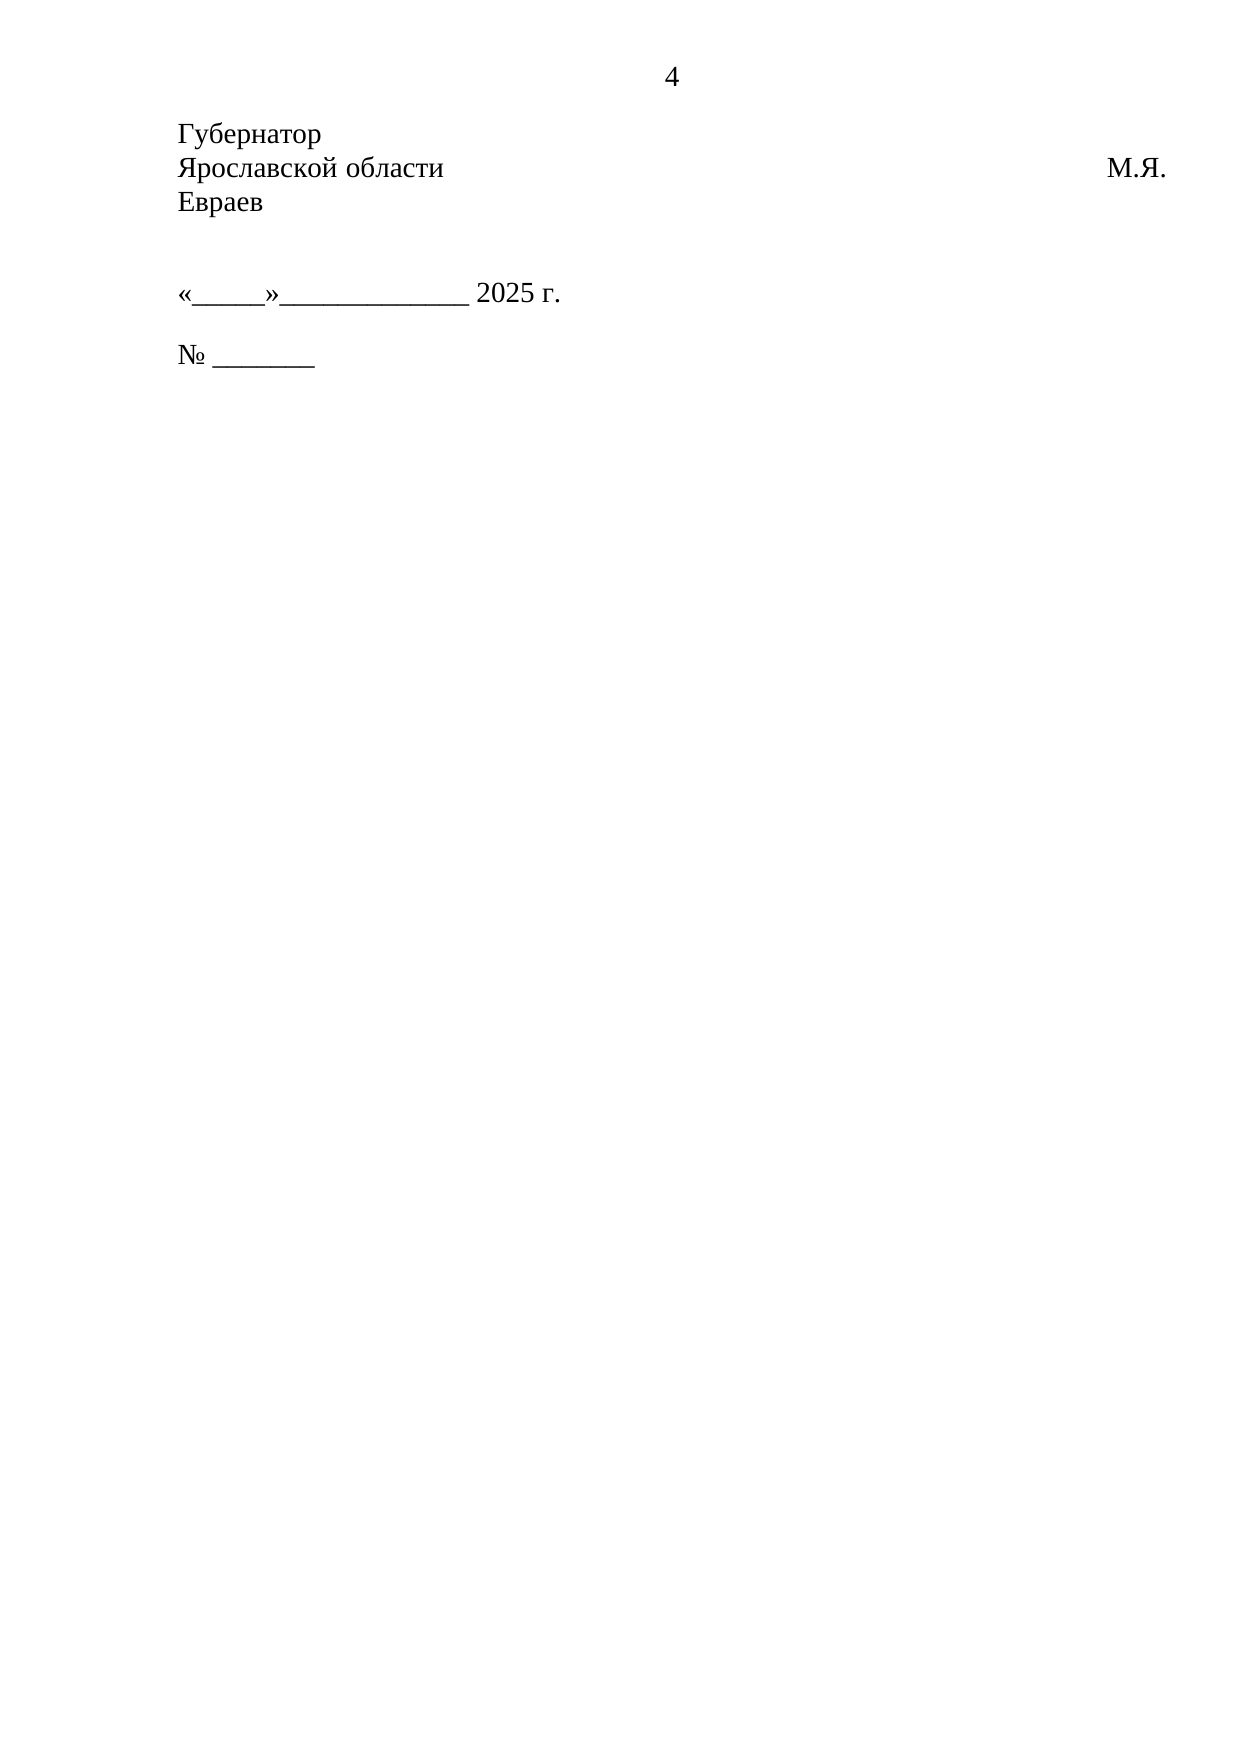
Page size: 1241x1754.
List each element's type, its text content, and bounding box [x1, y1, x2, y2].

text «_____»_____________ 2025 г. [177, 275, 1167, 308]
text Губернатор [177, 117, 1167, 150]
text Ярославской области М.Я. Евраев [177, 150, 1167, 217]
text № _______ [177, 337, 1167, 371]
